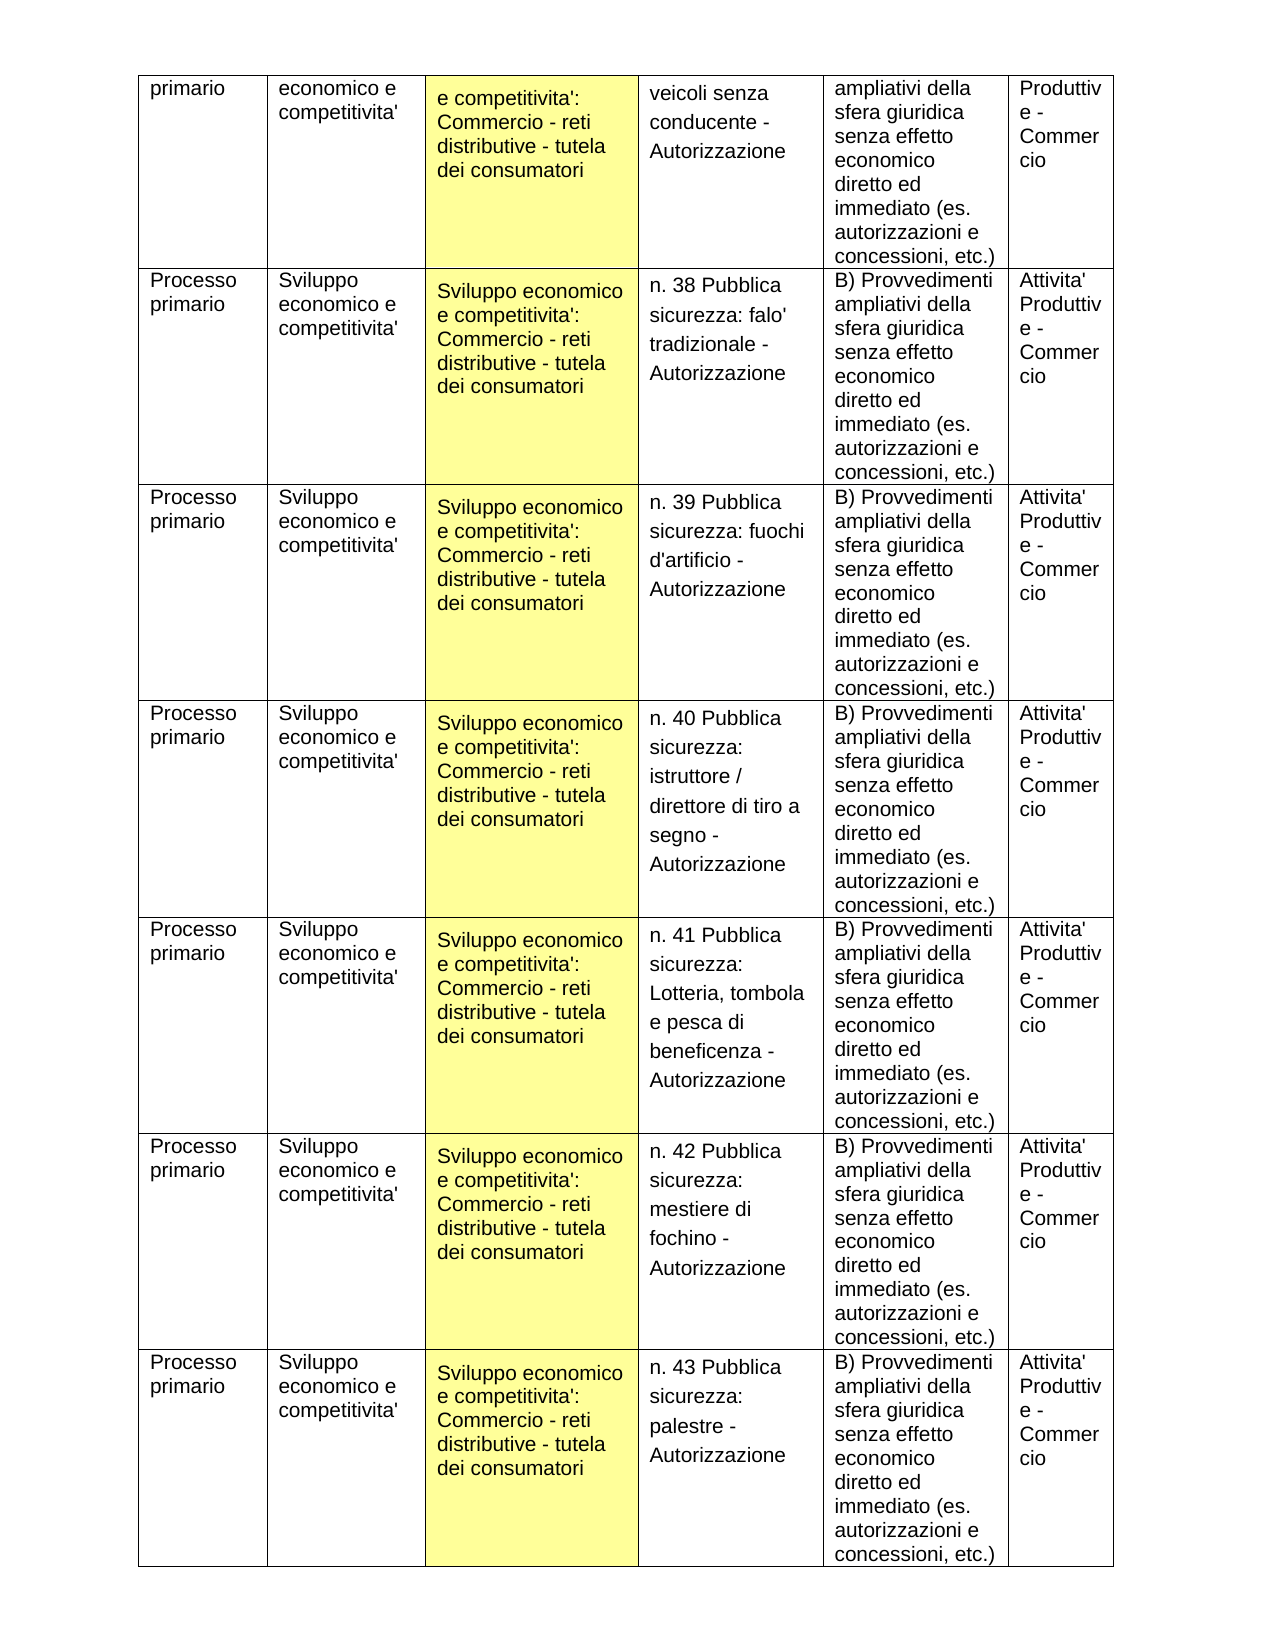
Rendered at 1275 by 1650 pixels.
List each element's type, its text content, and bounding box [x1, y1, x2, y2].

table_cell Sviluppo economico e competitivita': Commercio - reti distributive - tutela dei consumatori [426, 269, 638, 484]
table_cell Sviluppo economico e competitivita': Commercio - reti distributive - tutela dei consumatori [426, 918, 638, 1133]
table_cell Processo primario [139, 701, 267, 916]
table_cell Attivita' Produttive - Commercio [1009, 1134, 1113, 1349]
table_cell n. 40 Pubblica sicurezza: istruttore / direttore di tiro a segno - Autorizzazione [639, 701, 823, 916]
table_cell Processo primario [139, 1350, 267, 1566]
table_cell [824, 76, 1008, 267]
table_cell n. 38 Pubblica sicurezza: falo' tradizionale - Autorizzazione [639, 269, 823, 484]
table_cell Sviluppo economico e competitivita' [268, 918, 425, 1133]
table_cell Processo primario [139, 1134, 267, 1349]
table_cell Sviluppo economico e competitivita' [268, 701, 425, 916]
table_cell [1009, 1350, 1113, 1566]
table_cell Processo primario [139, 76, 267, 267]
table_cell B) Provvedimenti ampliativi della sfera giuridica senza effetto economico diretto ed immediato (es. autorizzazioni e concessioni, etc.) [824, 1134, 1008, 1349]
table_cell Processo primario [139, 269, 267, 484]
table_cell n. 42 Pubblica sicurezza: mestiere di fochino - Autorizzazione [639, 1134, 823, 1349]
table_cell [426, 1350, 638, 1566]
table_cell B) Provvedimenti ampliativi della sfera giuridica senza effetto economico diretto ed immediato (es. autorizzazioni e concessioni, etc.) [824, 269, 1008, 484]
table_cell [639, 76, 823, 267]
table_cell Attivita' Produttive - Commercio [1009, 701, 1113, 916]
table_cell B) Provvedimenti ampliativi della sfera giuridica senza effetto economico diretto ed immediato (es. autorizzazioni e concessioni, etc.) [824, 485, 1008, 700]
table_cell B) Provvedimenti ampliativi della sfera giuridica senza effetto economico diretto ed immediato (es. autorizzazioni e concessioni, etc.) [824, 701, 1008, 916]
table_cell Sviluppo economico e competitivita' [268, 1134, 425, 1349]
table_cell Sviluppo economico e competitivita': Commercio - reti distributive - tutela dei consumatori [426, 1134, 638, 1349]
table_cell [268, 1350, 425, 1566]
table_cell Sviluppo economico e competitivita' [268, 485, 425, 700]
table_cell n. 41 Pubblica sicurezza: Lotteria, tombola e pesca di beneficenza - Autorizzazione [639, 918, 823, 1133]
table_cell Processo primario [139, 485, 267, 700]
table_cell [1009, 76, 1113, 267]
table_cell Sviluppo economico e competitivita' [268, 269, 425, 484]
table_cell Attivita' Produttive - Commercio [1009, 485, 1113, 700]
table_cell Attivita' Produttive - Commercio [1009, 269, 1113, 484]
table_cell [824, 1350, 1008, 1566]
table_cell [426, 76, 638, 267]
table_cell Attivita' Produttive - Commercio [1009, 918, 1113, 1133]
table_cell Sviluppo economico e competitivita': Commercio - reti distributive - tutela dei consumatori [426, 701, 638, 916]
table_cell n. 39 Pubblica sicurezza: fuochi d'artificio - Autorizzazione [639, 485, 823, 700]
table_cell B) Provvedimenti ampliativi della sfera giuridica senza effetto economico diretto ed immediato (es. autorizzazioni e concessioni, etc.) [824, 918, 1008, 1133]
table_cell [268, 76, 425, 267]
table_cell Sviluppo economico e competitivita': Commercio - reti distributive - tutela dei consumatori [426, 485, 638, 700]
table_cell Processo primario [139, 918, 267, 1133]
table_cell n. 43 Pubblica sicurezza: palestre - Autorizzazione [639, 1350, 823, 1566]
